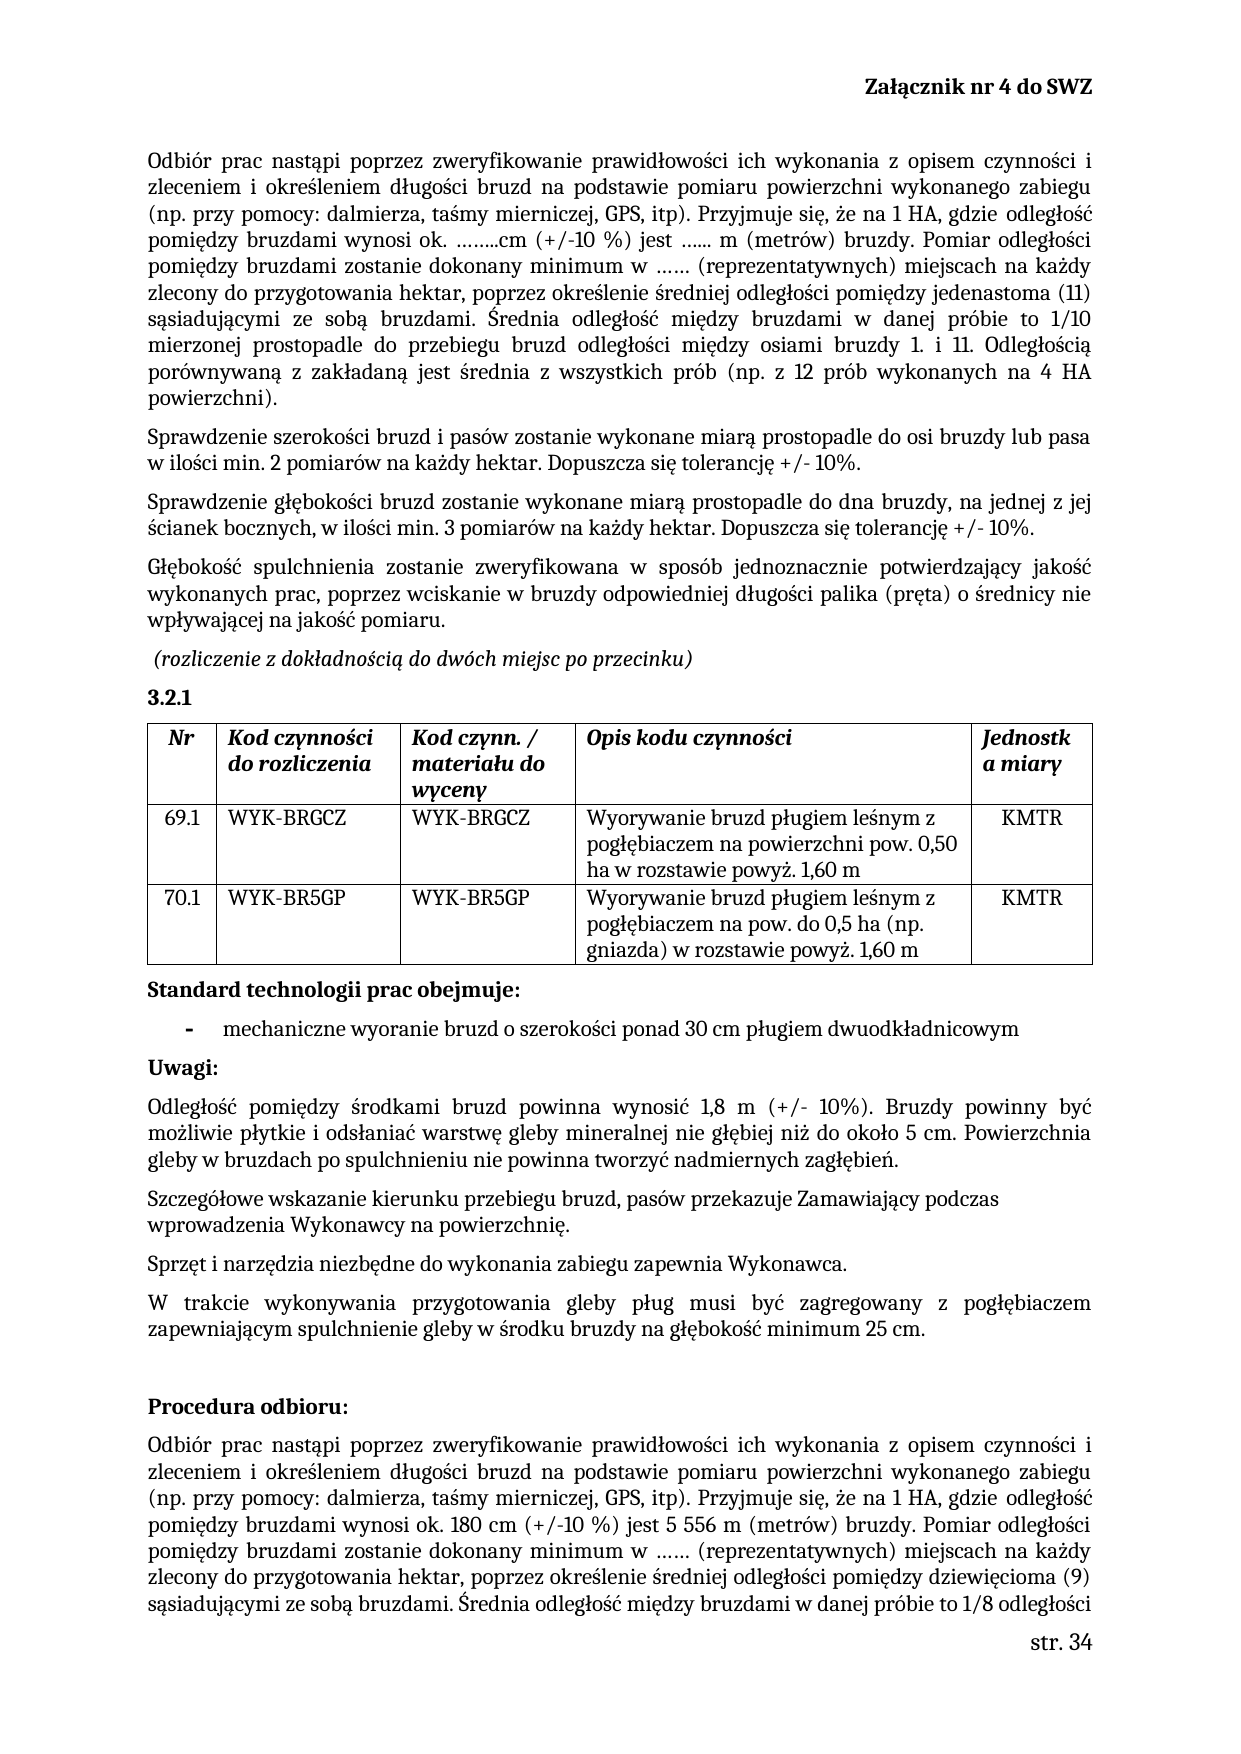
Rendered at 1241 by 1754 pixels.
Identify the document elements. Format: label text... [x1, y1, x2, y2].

text Sprawdzenie głębokości bruzd zostanie wykonane miarą prostopadle do dna bruzdy, na jednej z jej ścianek bocznych, w ilości min. 3 pomiarów na każdy hektar. Dopuszcza się tolerancję +/- 10%. [148, 489, 1093, 542]
text Głębokość spulchnienia zostanie zweryfikowana w sposób jednoznacznie potwierdzający jakość wykonanych prac, poprzez wciskanie w bruzdy odpowiedniej długości palika (pręta) o średnicy nie wpływającej na jakość pomiaru. [148, 554, 1093, 633]
text (rozliczenie z dokładnością do dwóch miejsc po przecinku) [148, 646, 1093, 672]
text Sprawdzenie szerokości bruzd i pasów zostanie wykonane miarą prostopadle do osi bruzdy lub pasa w ilości min. 2 pomiarów na każdy hektar. Dopuszcza się tolerancję +/- 10%. [148, 424, 1093, 476]
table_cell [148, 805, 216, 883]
text Uwagi: [148, 1055, 1093, 1081]
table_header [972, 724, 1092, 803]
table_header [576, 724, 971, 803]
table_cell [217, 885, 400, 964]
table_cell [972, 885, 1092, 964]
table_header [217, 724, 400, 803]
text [148, 1432, 1093, 1617]
text 3.2.1 [148, 684, 1093, 711]
text Procedura odbioru: [148, 1393, 1093, 1420]
list mechaniczne wyoranie bruzd o szerokości ponad 30 cm pługiem dwuodkładnicowym [185, 1016, 1093, 1042]
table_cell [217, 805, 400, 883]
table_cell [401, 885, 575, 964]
text Sprzęt i narzędzia niezbędne do wykonania zabiegu zapewnia Wykonawca. [148, 1251, 1093, 1277]
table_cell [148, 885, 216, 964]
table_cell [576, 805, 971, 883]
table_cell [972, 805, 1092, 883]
text W trakcie wykonywania przygotowania gleby pług musi być zagregowany z pogłębiaczem zapewniającym spulchnienie gleby w środku bruzdy na głębokość minimum 25 cm. [148, 1289, 1093, 1342]
text Odbiór prac nastąpi poprzez zweryfikowanie prawidłowości ich wykonania z opisem czynności i zleceniem i określeniem długości bruzd na podstawie pomiaru powierzchni wykonanego zabiegu (np. przy pomocy: dalmierza, taśmy mierniczej, GPS, itp). Przyjmuje się, że na 1 HA, gdzie odległość pomiędzy bruzdami wynosi ok. ……..cm (+/-10 %) jest …... m (metrów) bruzdy. Pomiar odległości pomiędzy bruzdami zostanie dokonany minimum w …… (reprezentatywnych) miejscach na każdy zlecony do przygotowania hektar, poprzez określenie średniej odległości pomiędzy jedenastoma (11) sąsiadującymi ze sobą bruzdami. Średnia odległość między bruzdami w danej próbie to 1/10 mierzonej prostopadle do przebiegu bruzd odległości między osiami bruzdy 1. i 11. Odległością porównywaną z zakładaną jest średnia z wszystkich prób (np. z 12 prób wykonanych na 4 HA powierzchni). [148, 148, 1093, 411]
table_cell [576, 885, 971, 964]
text Odległość pomiędzy środkami bruzd powinna wynosić 1,8 m (+/- 10%). Bruzdy powinny być możliwie płytkie i odsłaniać warstwę gleby mineralnej nie głębiej niż do około 5 cm. Powierzchnia gleby w bruzdach po spulchnieniu nie powinna tworzyć nadmiernych zagłębień. [148, 1094, 1093, 1173]
text Szczegółowe wskazanie kierunku przebiegu bruzd, pasów przekazuje Zamawiający podczas wprowadzenia Wykonawcy na powierzchnię. [148, 1185, 1093, 1238]
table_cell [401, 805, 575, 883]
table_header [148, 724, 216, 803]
text Standard technologii prac obejmuje: [148, 977, 1093, 1003]
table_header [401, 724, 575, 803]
